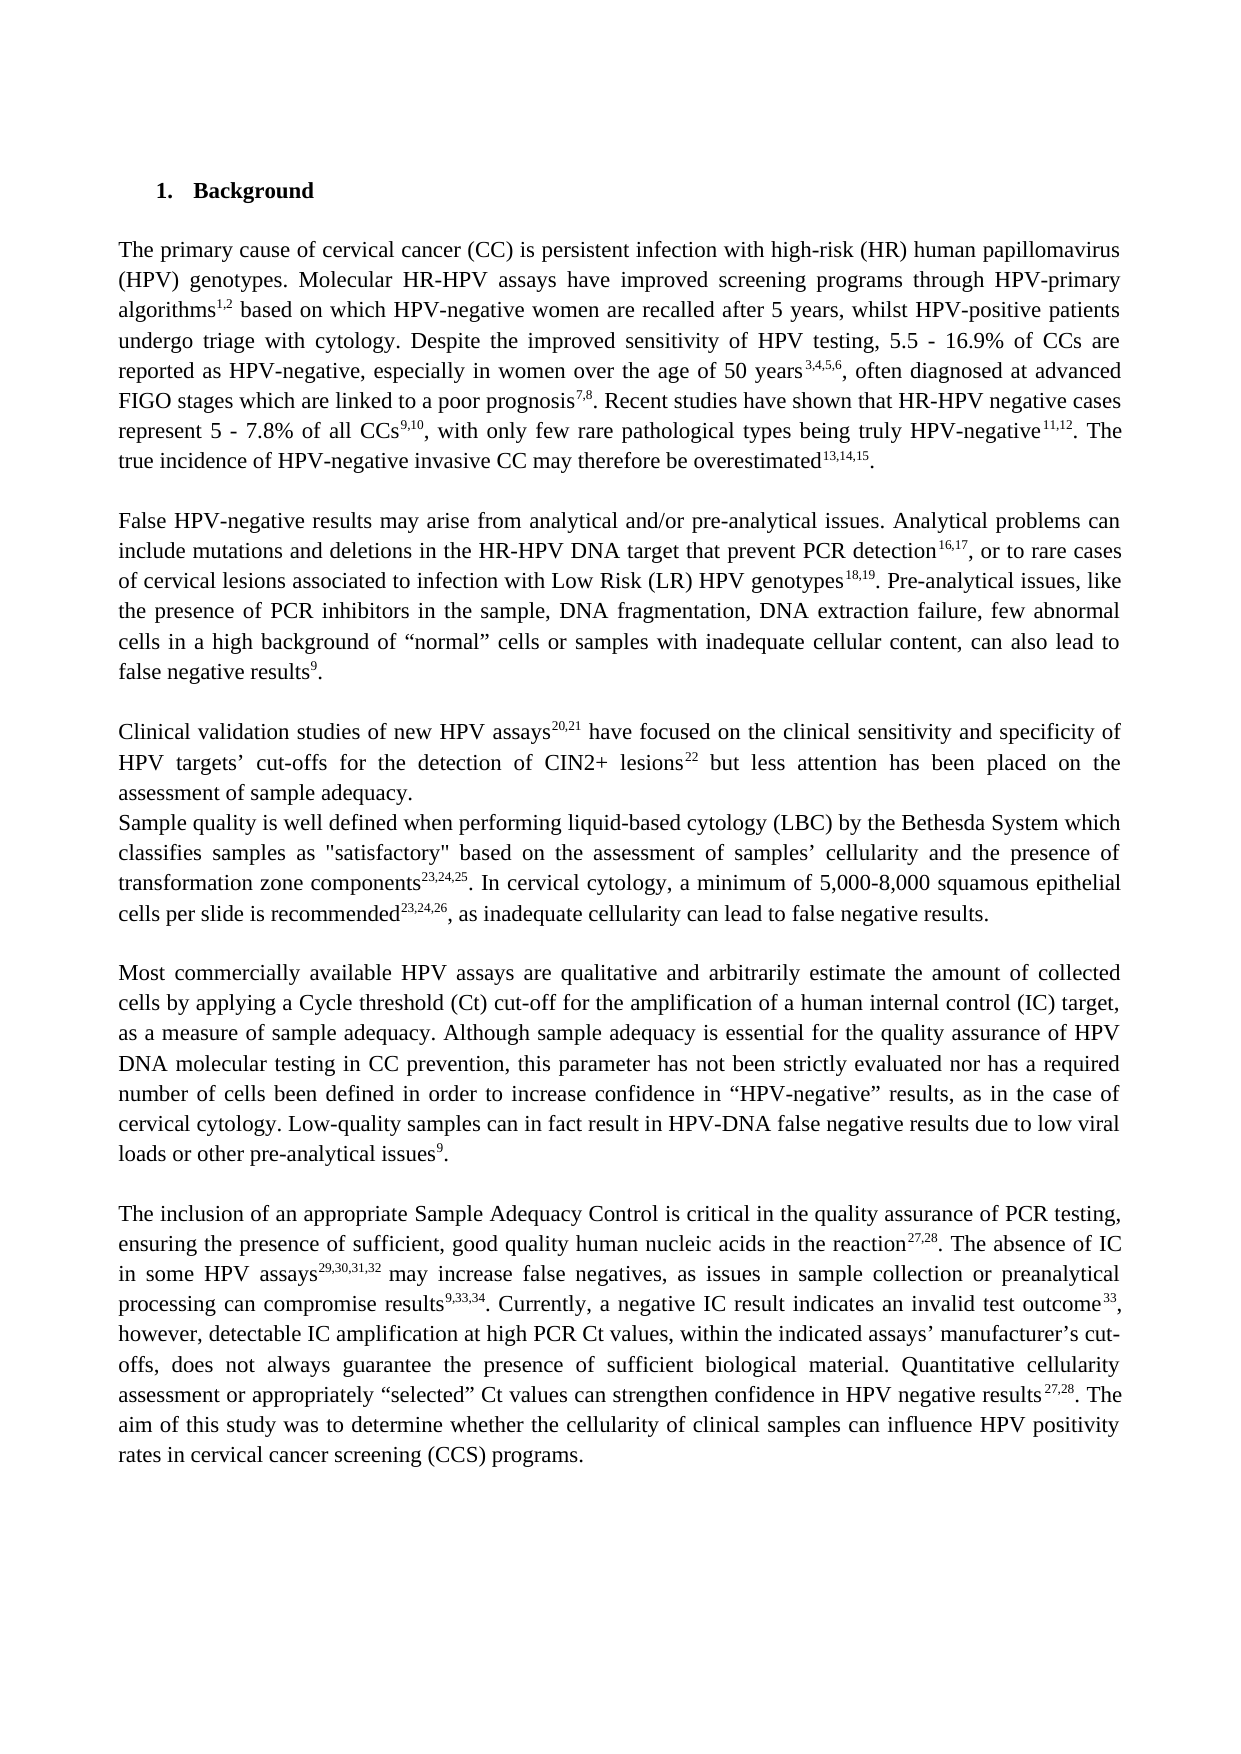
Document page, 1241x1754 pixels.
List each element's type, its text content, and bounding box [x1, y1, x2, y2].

list Background [156, 177, 1122, 203]
text The inclusion of an appropriate Sample Adequacy Control is critical in the quality assurance of PCR testing, ensuring the presence of sufficient, good quality human nucleic acids in the reaction27,28. The absence of IC in some HPV assays29,30,31,32 may increase false negatives, as issues in sample collection or preanalytical processing can compromise results9,33,34. Currently, a negative IC result indicates an invalid test outcome33, however, detectable IC amplification at high PCR Ct values, within the indicated assays’ manufacturer’s cut-offs, does not always guarantee the presence of sufficient biological material. Quantitative cellularity assessment or appropriately “selected” Ct values can strengthen confidence in HPV negative results27,28. The aim of this study was to determine whether the cellularity of clinical samples can influence HPV positivity rates in cervical cancer screening (CCS) programs. [118, 1200, 1122, 1468]
text Clinical validation studies of new HPV assays20,21 have focused on the clinical sensitivity and specificity of HPV targets’ cut-offs for the detection of CIN2+ lesions22 but less attention has been placed on the assessment of sample adequacy. [118, 718, 1122, 805]
text Sample quality is well defined when performing liquid-based cytology (LBC) by the Bethesda System which classifies samples as "satisfactory" based on the assessment of samples’ cellularity and the presence of transformation zone components23,24,25. In cervical cytology, a minimum of 5,000-8,000 squamous epithelial cells per slide is recommended23,24,26, as inadequate cellularity can lead to false negative results. [118, 809, 1122, 926]
text The primary cause of cervical cancer (CC) is persistent infection with high-risk (HR) human papillomavirus (HPV) genotypes. Molecular HR-HPV assays have improved screening programs through HPV-primary algorithms1,2 based on which HPV-negative women are recalled after 5 years, whilst HPV-positive patients undergo triage with cytology. Despite the improved sensitivity of HPV testing, 5.5 - 16.9% of CCs are reported as HPV-negative, especially in women over the age of 50 years3,4,5,6, often diagnosed at advanced FIGO stages which are linked to a poor prognosis7,8. Recent studies have shown that HR-HPV negative cases represent 5 - 7.8% of all CCs9,10, with only few rare pathological types being truly HPV-negative11,12. The true incidence of HPV-negative invasive CC may therefore be overestimated13,14,15. [118, 236, 1122, 474]
text False HPV-negative results may arise from analytical and/or pre-analytical issues. Analytical problems can include mutations and deletions in the HR-HPV DNA target that prevent PCR detection16,17, or to rare cases of cervical lesions associated to infection with Low Risk (LR) HPV genotypes18,19. Pre-analytical issues, like the presence of PCR inhibitors in the sample, DNA fragmentation, DNA extraction failure, few abnormal cells in a high background of “normal” cells or samples with inadequate cellular content, can also lead to false negative results9. [118, 507, 1122, 684]
text Most commercially available HPV assays are qualitative and arbitrarily estimate the amount of collected cells by applying a Cycle threshold (Ct) cut-off for the amplification of a human internal control (IC) target, as a measure of sample adequacy. Although sample adequacy is essential for the quality assurance of HPV DNA molecular testing in CC prevention, this parameter has not been strictly evaluated nor has a required number of cells been defined in order to increase confidence in “HPV-negative” results, as in the case of cervical cytology. Low-quality samples can in fact result in HPV-DNA false negative results due to low viral loads or other pre-analytical issues9. [118, 959, 1122, 1167]
